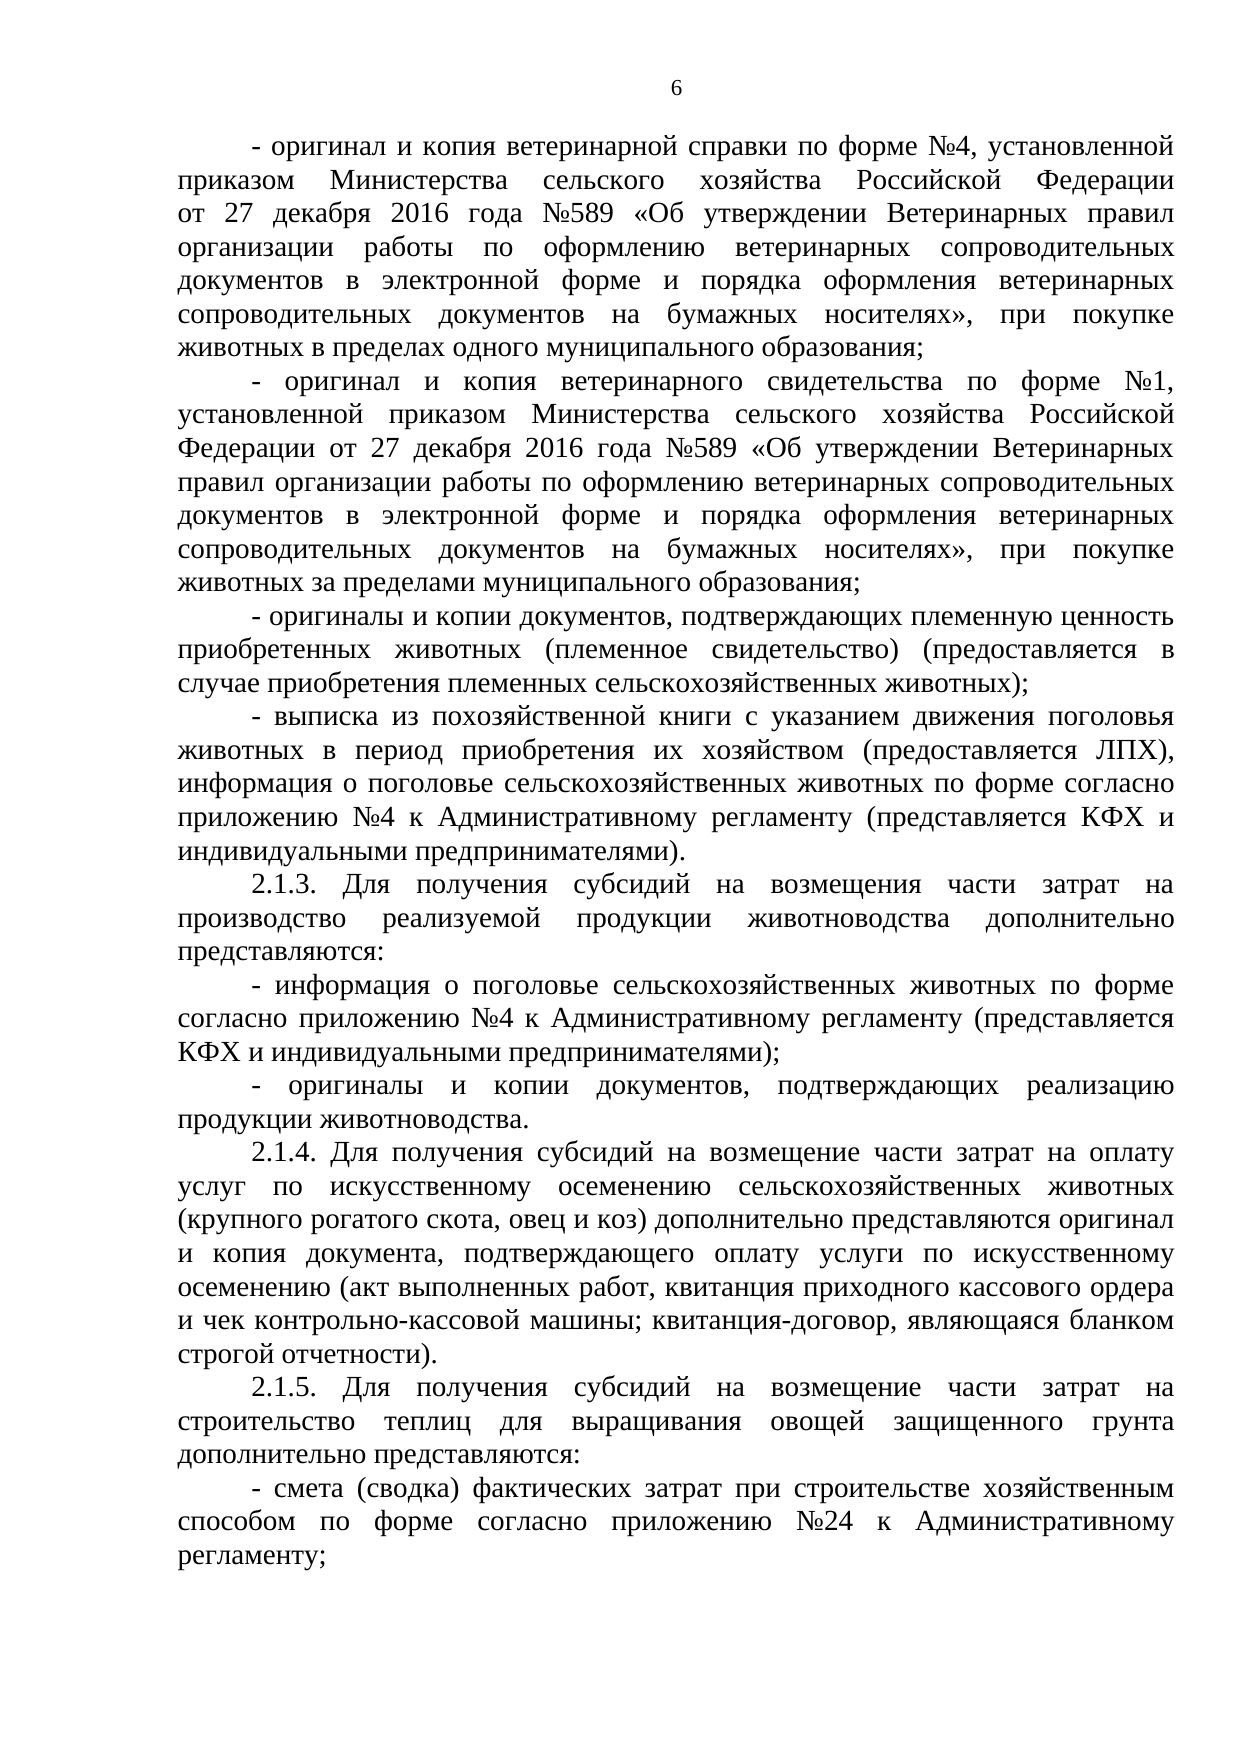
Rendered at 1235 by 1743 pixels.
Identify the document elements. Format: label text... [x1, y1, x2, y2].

text - оригиналы и копии документов, подтверждающих реализацию продукции животноводства. [177, 1067, 1175, 1134]
text 2.1.3. Для получения субсидий на возмещения части затрат на производство реализуемой продукции животноводства дополнительно представляются: [177, 866, 1175, 967]
text - оригинал и копия ветеринарной справки по форме №4, установленной приказом Министерства сельского хозяйства Российской Федерации от 27 декабря 2016 года №589 «Об утверждении Ветеринарных правил организации работы по оформлению ветеринарных сопроводительных документов в электронной форме и порядка оформления ветеринарных сопроводительных документов на бумажных носителях», при покупке животных в пределах одного муниципального образования; [177, 128, 1175, 363]
text - выписка из похозяйственной книги с указанием движения поголовья животных в период приобретения их хозяйством (предоставляется ЛПХ), информация о поголовье сельскохозяйственных животных по форме согласно приложению №4 к Административному регламенту (представляется КФХ и индивидуальными предпринимателями). [177, 698, 1175, 866]
text 2.1.5. Для получения субсидий на возмещение части затрат на строительство теплиц для выращивания овощей защищенного грунта дополнительно представляются: [177, 1369, 1175, 1470]
text 2.1.4. Для получения субсидий на возмещение части затрат на оплату услуг по искусственному осеменению сельскохозяйственных животных (крупного рогатого скота, овец и коз) дополнительно представляются оригинал и копия документа, подтверждающего оплату услуги по искусственному осеменению (акт выполненных работ, квитанция приходного кассового ордера и чек контрольно-кассовой машины; квитанция-договор, являющаяся бланком строгой отчетности). [177, 1134, 1175, 1369]
text - оригинал и копия ветеринарного свидетельства по форме №1, установленной приказом Министерства сельского хозяйства Российской Федерации от 27 декабря 2016 года №589 «Об утверждении Ветеринарных правил организации работы по оформлению ветеринарных сопроводительных документов в электронной форме и порядка оформления ветеринарных сопроводительных документов на бумажных носителях», при покупке животных за пределами муниципального образования; [177, 363, 1175, 598]
text - оригиналы и копии документов, подтверждающих племенную ценность приобретенных животных (племенное свидетельство) (предоставляется в случае приобретения племенных сельскохозяйственных животных); [177, 598, 1175, 698]
text - смета (сводка) фактических затрат при строительстве хозяйственным способом по форме согласно приложению №24 к Административному регламенту; [177, 1470, 1175, 1571]
text - информация о поголовье сельскохозяйственных животных по форме согласно приложению №4 к Административному регламенту (представляется КФХ и индивидуальными предпринимателями); [177, 967, 1175, 1067]
